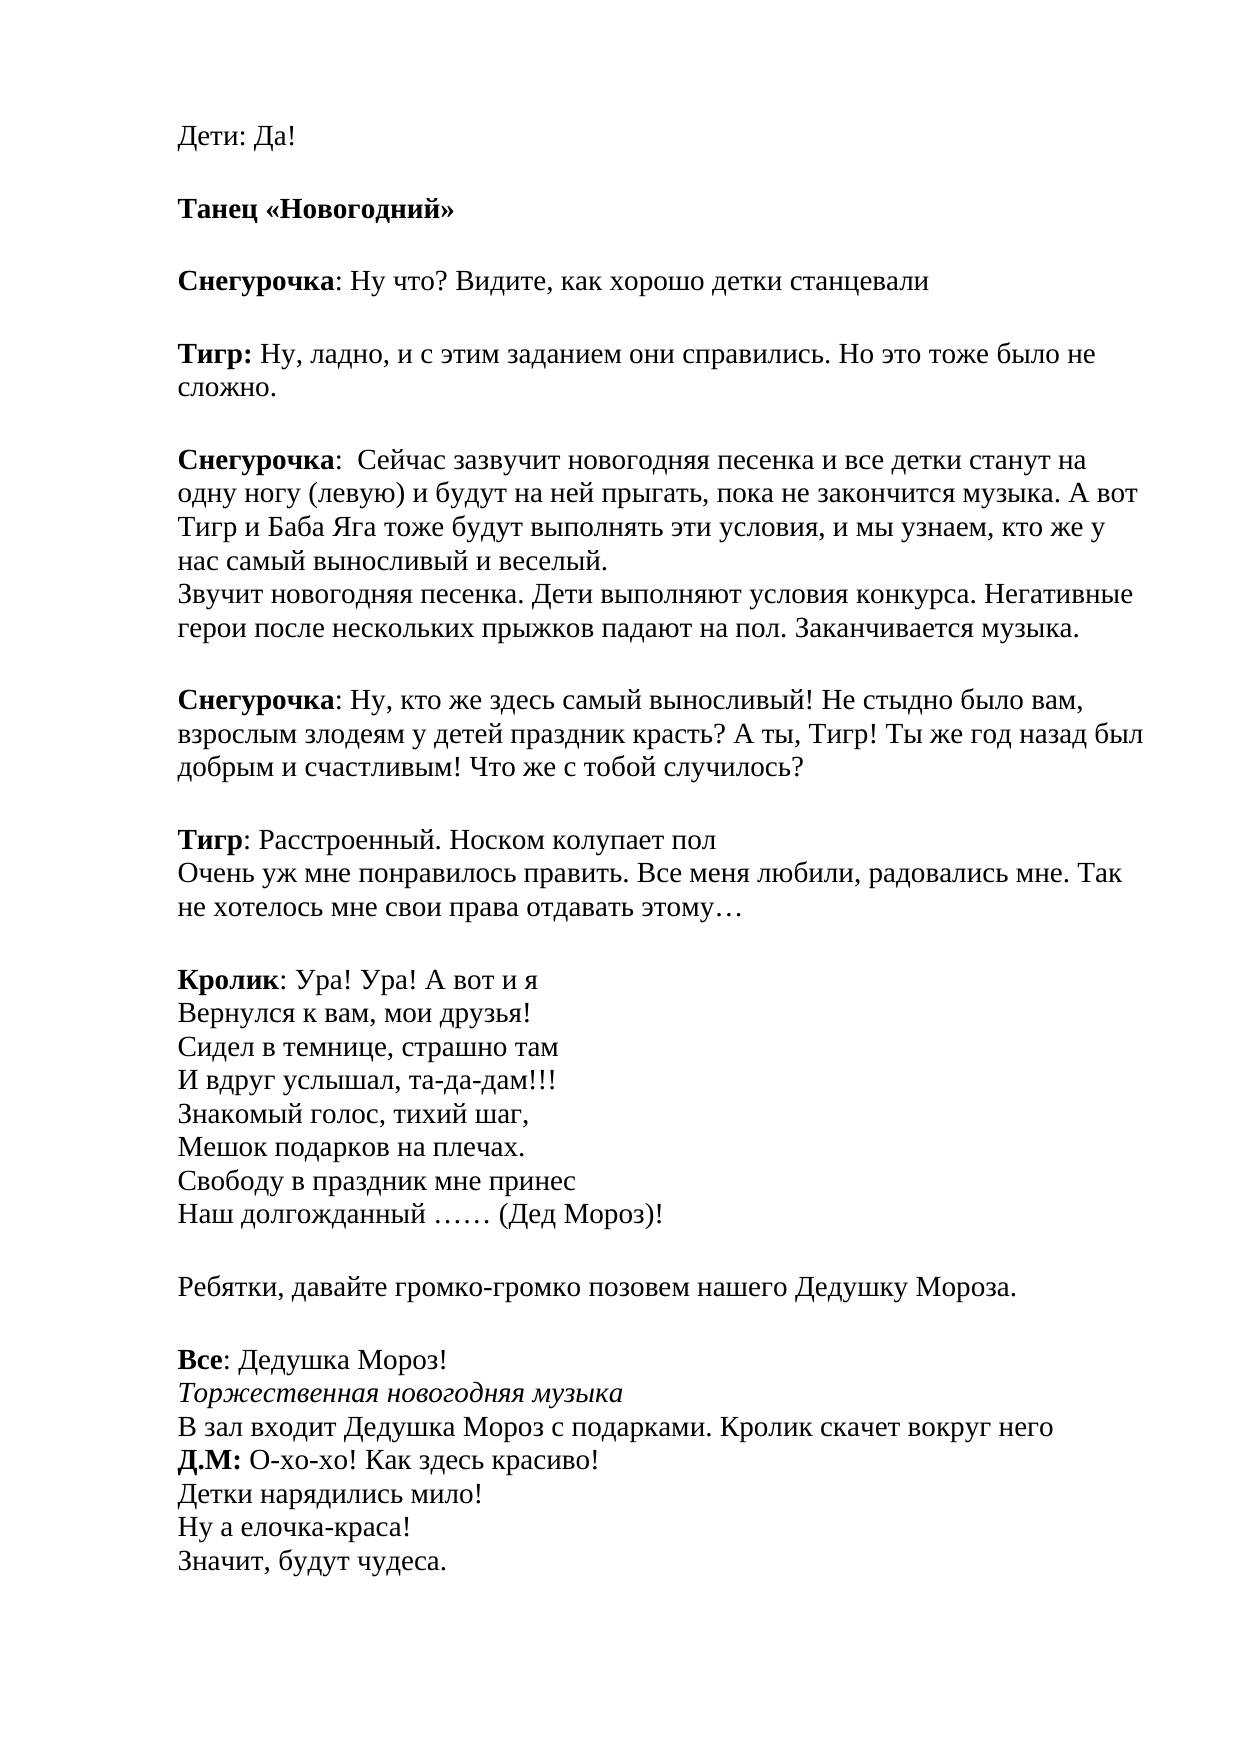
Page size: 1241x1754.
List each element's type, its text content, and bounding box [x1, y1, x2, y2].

text Ребятки, давайте громко-громко позовем нашего Дедушку Мороза. [177, 1269, 1152, 1303]
text Тигр: Расстроенный. Носком колупает пол Очень уж мне понравилось править. Все меня любили, радовались мне. Так не хотелось мне свои права отдавать этому… [177, 822, 1152, 923]
text Тигр: Ну, ладно, и с этим заданием они справились. Но это тоже было не сложно. [177, 336, 1152, 403]
text Дети: Да! [177, 118, 1152, 152]
text Танец «Новогодний» [177, 191, 1152, 224]
text Снегурочка: Сейчас зазвучит новогодняя песенка и все детки станут на одну ногу (левую) и будут на ней прыгать, пока не закончится музыка. А вот Тигр и Баба Яга тоже будут выполнять эти условия, и мы узнаем, кто же у нас самый выносливый и веселый. Звучит новогодняя песенка. Дети выполняют условия конкурса. Негативные герои после нескольких прыжков падают на пол. Заканчивается музыка. [177, 442, 1152, 643]
text Снегурочка: Ну что? Видите, как хорошо детки станцевали [177, 263, 1152, 297]
text Все: Дедушка Мороз! Торжественная новогодняя музыка В зал входит Дедушка Мороз с подарками. Кролик скачет вокруг него Д.М: О-хо-хо! Как здесь красиво! Детки нарядились мило! Ну а елочка-краса! Значит, будут чудеса. [177, 1342, 1152, 1577]
text Кролик: Ура! Ура! А вот и я Вернулся к вам, мои друзья! Сидел в темнице, страшно там И вдруг услышал, та-да-дам!!! Знакомый голос, тихий шаг, Мешок подарков на плечах. Свободу в праздник мне принес Наш долгожданный …… (Дед Мороз)! [177, 962, 1152, 1230]
text Снегурочка: Ну, кто же здесь самый выносливый! Не стыдно было вам, взрослым злодеям у детей праздник красть? А ты, Тигр! Ты же год назад был добрым и счастливым! Что же с тобой случилось? [177, 682, 1152, 783]
